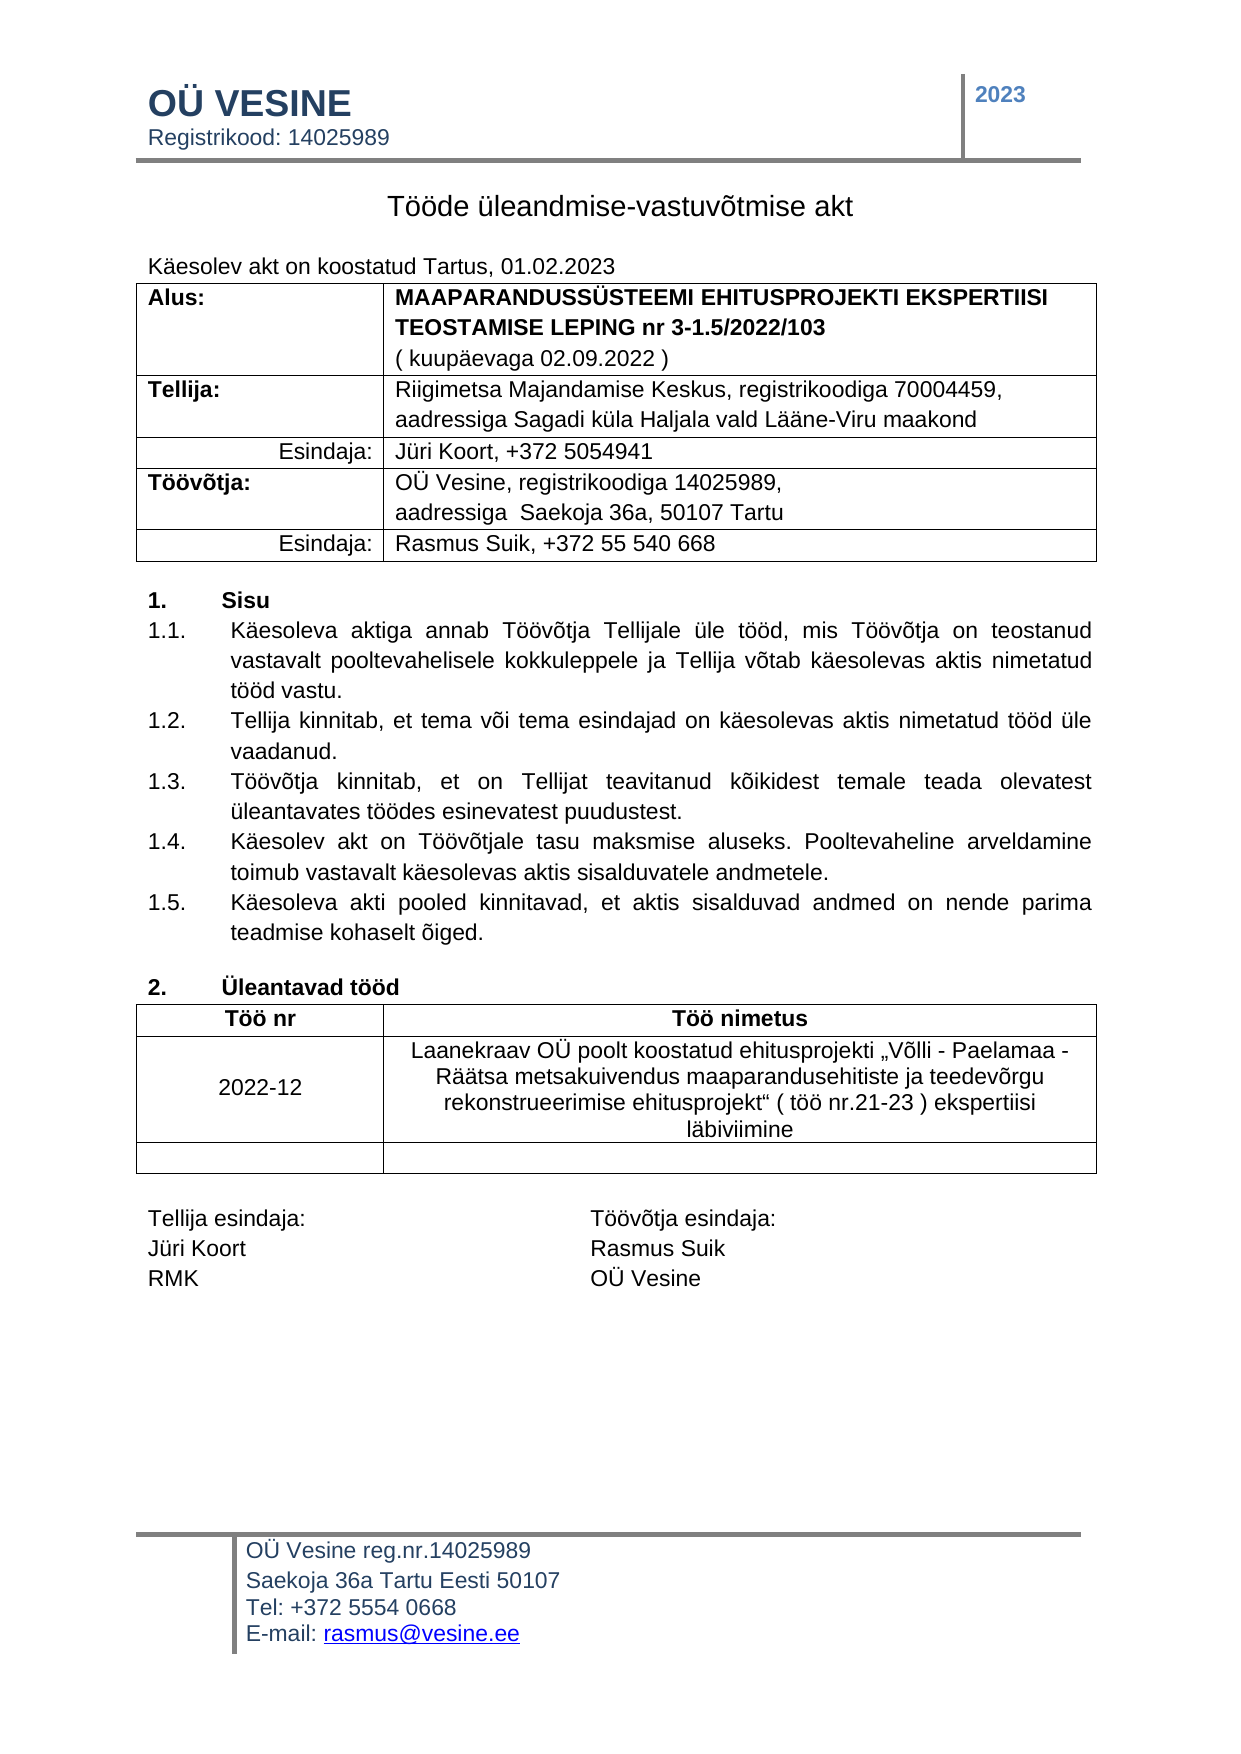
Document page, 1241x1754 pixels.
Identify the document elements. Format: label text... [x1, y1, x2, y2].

list Käesolev akt on Töövõtjale tasu maksmise aluseks. Pooltevaheline arveldamine toimub vastavalt käesolevas aktis sisalduvatele andmetele. [148, 828, 1093, 885]
table_header MAAPARANDUSSÜSTEEMI EHITUSPROJEKTI EKSPERTIISI TEOSTAMISE LEPING nr 3-1.5/2022/103 ( kuupäevaga 02.09.2022 ) [384, 284, 1096, 375]
table_cell Esindaja: [137, 438, 383, 468]
table_cell [384, 1143, 1096, 1173]
table_cell Rasmus Suik, +372 55 540 668 [384, 530, 1096, 561]
table_header Alus: [137, 284, 383, 375]
text Tellija esindaja: Töövõtja esindaja: [148, 1204, 1093, 1231]
table_cell Jüri Koort, +372 5054941 [384, 438, 1096, 468]
table_cell Töövõtja: [137, 469, 383, 529]
table_cell Laanekraav OÜ poolt koostatud ehitusprojekti „Võlli - Paelamaa - Räätsa metsakuivendus maaparandusehitiste ja teedevõrgu rekonstrueerimise ehitusprojekt“ ( töö nr.21-23 ) ekspertiisi läbiviimine [384, 1037, 1096, 1142]
text Tööde üleandmise-vastuvõtmise akt [148, 189, 1093, 223]
table_header Töö nimetus [384, 1005, 1096, 1036]
table_cell Tellija: [137, 376, 383, 437]
list Sisu [148, 587, 1093, 613]
list Käesoleva akti pooled kinnitavad, et aktis sisalduvad andmed on nende parima teadmise kohaselt õiged. [148, 889, 1093, 945]
table_cell Riigimetsa Majandamise Keskus, registrikoodiga 70004459, aadressiga Sagadi küla Haljala vald Lääne-Viru maakond [384, 376, 1096, 437]
table_cell OÜ Vesine, registrikoodiga 14025989, aadressiga Saekoja 36a, 50107 Tartu [384, 469, 1096, 529]
text RMK OÜ Vesine [148, 1265, 1093, 1291]
table_cell [137, 1143, 383, 1173]
list Tellija kinnitab, et tema või tema esindajad on käesolevas aktis nimetatud tööd üle vaadanud. [148, 707, 1093, 764]
list Käesoleva aktiga annab Töövõtja Tellijale üle tööd, mis Töövõtja on teostanud vastavalt pooltevahelisele kokkuleppele ja Tellija võtab käesolevas aktis nimetatud tööd vastu. [148, 617, 1093, 703]
list Üleantavad tööd [148, 974, 1093, 1000]
table_cell 2022-12 [137, 1037, 383, 1142]
table_cell Esindaja: [137, 530, 383, 561]
table_header Töö nr [137, 1005, 383, 1036]
text Jüri Koort Rasmus Suik [148, 1235, 1093, 1261]
list Töövõtja kinnitab, et on Tellijat teavitanud kõikidest temale teada olevatest üleantavates töödes esinevatest puudustest. [148, 768, 1093, 824]
text Käesolev akt on koostatud Tartus, 01.02.2023 [148, 253, 1093, 279]
